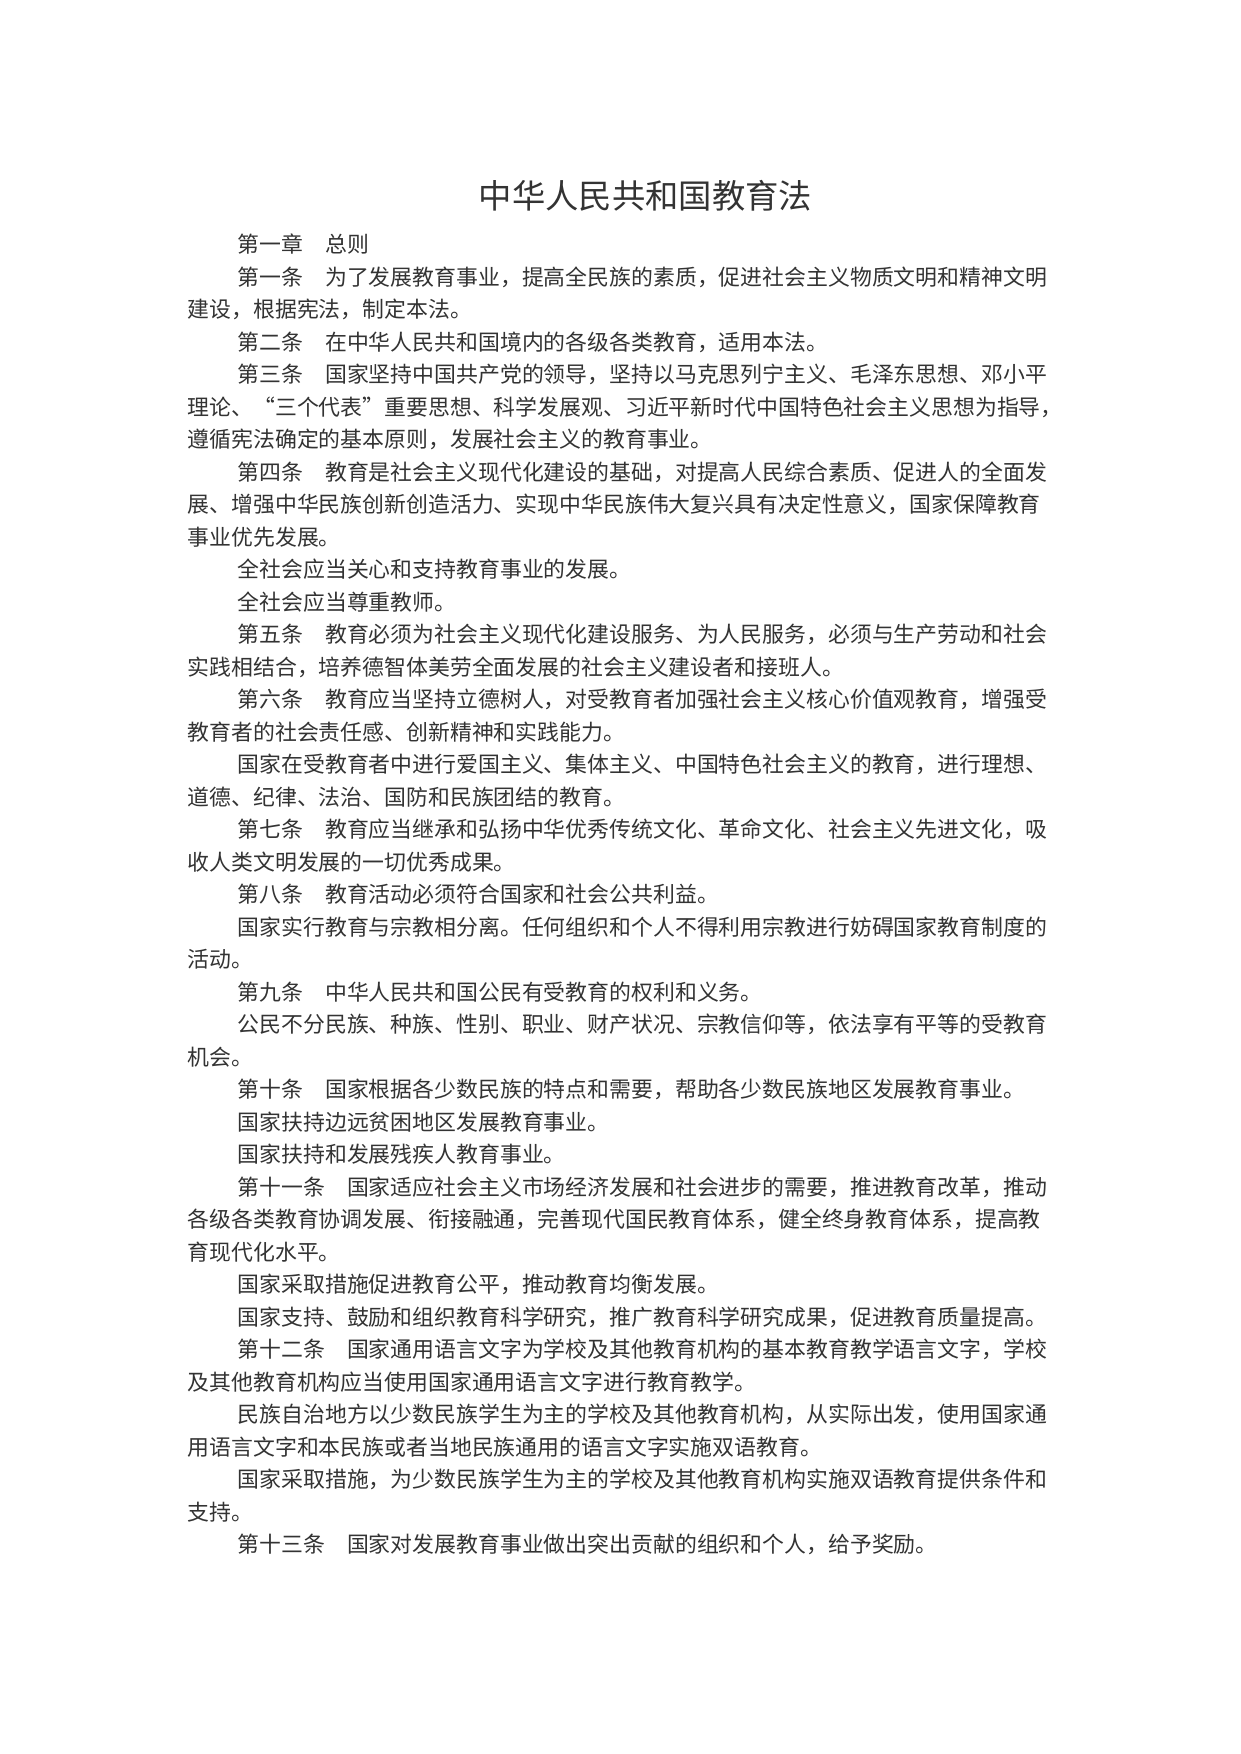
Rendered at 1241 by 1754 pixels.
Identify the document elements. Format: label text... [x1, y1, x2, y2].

text 第二条 在中华人民共和国境内的各级各类教育，适用本法。 [187, 324, 1053, 357]
text 第十二条 国家通用语言文字为学校及其他教育机构的基本教育教学语言文字，学校及其他教育机构应当使用国家通用语言文字进行教育教学。 [187, 1332, 1053, 1397]
text 全社会应当关心和支持教育事业的发展。 [187, 552, 1053, 584]
text 第七条 教育应当继承和弘扬中华优秀传统文化、革命文化、社会主义先进文化，吸收人类文明发展的一切优秀成果。 [187, 812, 1053, 877]
text 国家在受教育者中进行爱国主义、集体主义、中国特色社会主义的教育，进行理想、道德、纪律、法治、国防和民族团结的教育。 [187, 747, 1053, 812]
text 国家采取措施，为少数民族学生为主的学校及其他教育机构实施双语教育提供条件和支持。 [187, 1462, 1053, 1527]
text 公民不分民族、种族、性别、职业、财产状况、宗教信仰等，依法享有平等的受教育机会。 [187, 1007, 1053, 1072]
text 全社会应当尊重教师。 [187, 584, 1053, 617]
text 第十条 国家根据各少数民族的特点和需要，帮助各少数民族地区发展教育事业。 [187, 1072, 1053, 1104]
text 第三条 国家坚持中国共产党的领导，坚持以马克思列宁主义、毛泽东思想、邓小平理论、“三个代表”重要思想、科学发展观、习近平新时代中国特色社会主义思想为指导，遵循宪法确定的基本原则，发展社会主义的教育事业。 [187, 357, 1053, 454]
text 第五条 教育必须为社会主义现代化建设服务、为人民服务，必须与生产劳动和社会实践相结合，培养德智体美劳全面发展的社会主义建设者和接班人。 [187, 617, 1053, 682]
text 第一条 为了发展教育事业，提高全民族的素质，促进社会主义物质文明和精神文明建设，根据宪法，制定本法。 [187, 259, 1053, 324]
text 第十三条 国家对发展教育事业做出突出贡献的组织和个人，给予奖励。 [187, 1527, 1053, 1559]
text 国家采取措施促进教育公平，推动教育均衡发展。 [187, 1267, 1053, 1299]
text 第九条 中华人民共和国公民有受教育的权利和义务。 [187, 974, 1053, 1007]
text 国家扶持和发展残疾人教育事业。 [187, 1137, 1053, 1169]
text 第六条 教育应当坚持立德树人，对受教育者加强社会主义核心价值观教育，增强受教育者的社会责任感、创新精神和实践能力。 [187, 682, 1053, 747]
text 第八条 教育活动必须符合国家和社会公共利益。 [187, 877, 1053, 909]
text 国家扶持边远贫困地区发展教育事业。 [187, 1104, 1053, 1137]
text 国家支持、鼓励和组织教育科学研究，推广教育科学研究成果，促进教育质量提高。 [187, 1299, 1053, 1332]
text 民族自治地方以少数民族学生为主的学校及其他教育机构，从实际出发，使用国家通用语言文字和本民族或者当地民族通用的语言文字实施双语教育。 [187, 1397, 1053, 1462]
text 第四条 教育是社会主义现代化建设的基础，对提高人民综合素质、促进人的全面发展、增强中华民族创新创造活力、实现中华民族伟大复兴具有决定性意义，国家保障教育事业优先发展。 [187, 454, 1053, 552]
text 国家实行教育与宗教相分离。任何组织和个人不得利用宗教进行妨碍国家教育制度的活动。 [187, 909, 1053, 974]
text 中华人民共和国教育法 [187, 162, 1053, 227]
text 第十一条 国家适应社会主义市场经济发展和社会进步的需要，推进教育改革，推动各级各类教育协调发展、衔接融通，完善现代国民教育体系，健全终身教育体系，提高教育现代化水平。 [187, 1169, 1053, 1267]
text 第一章 总则 [187, 227, 1053, 259]
